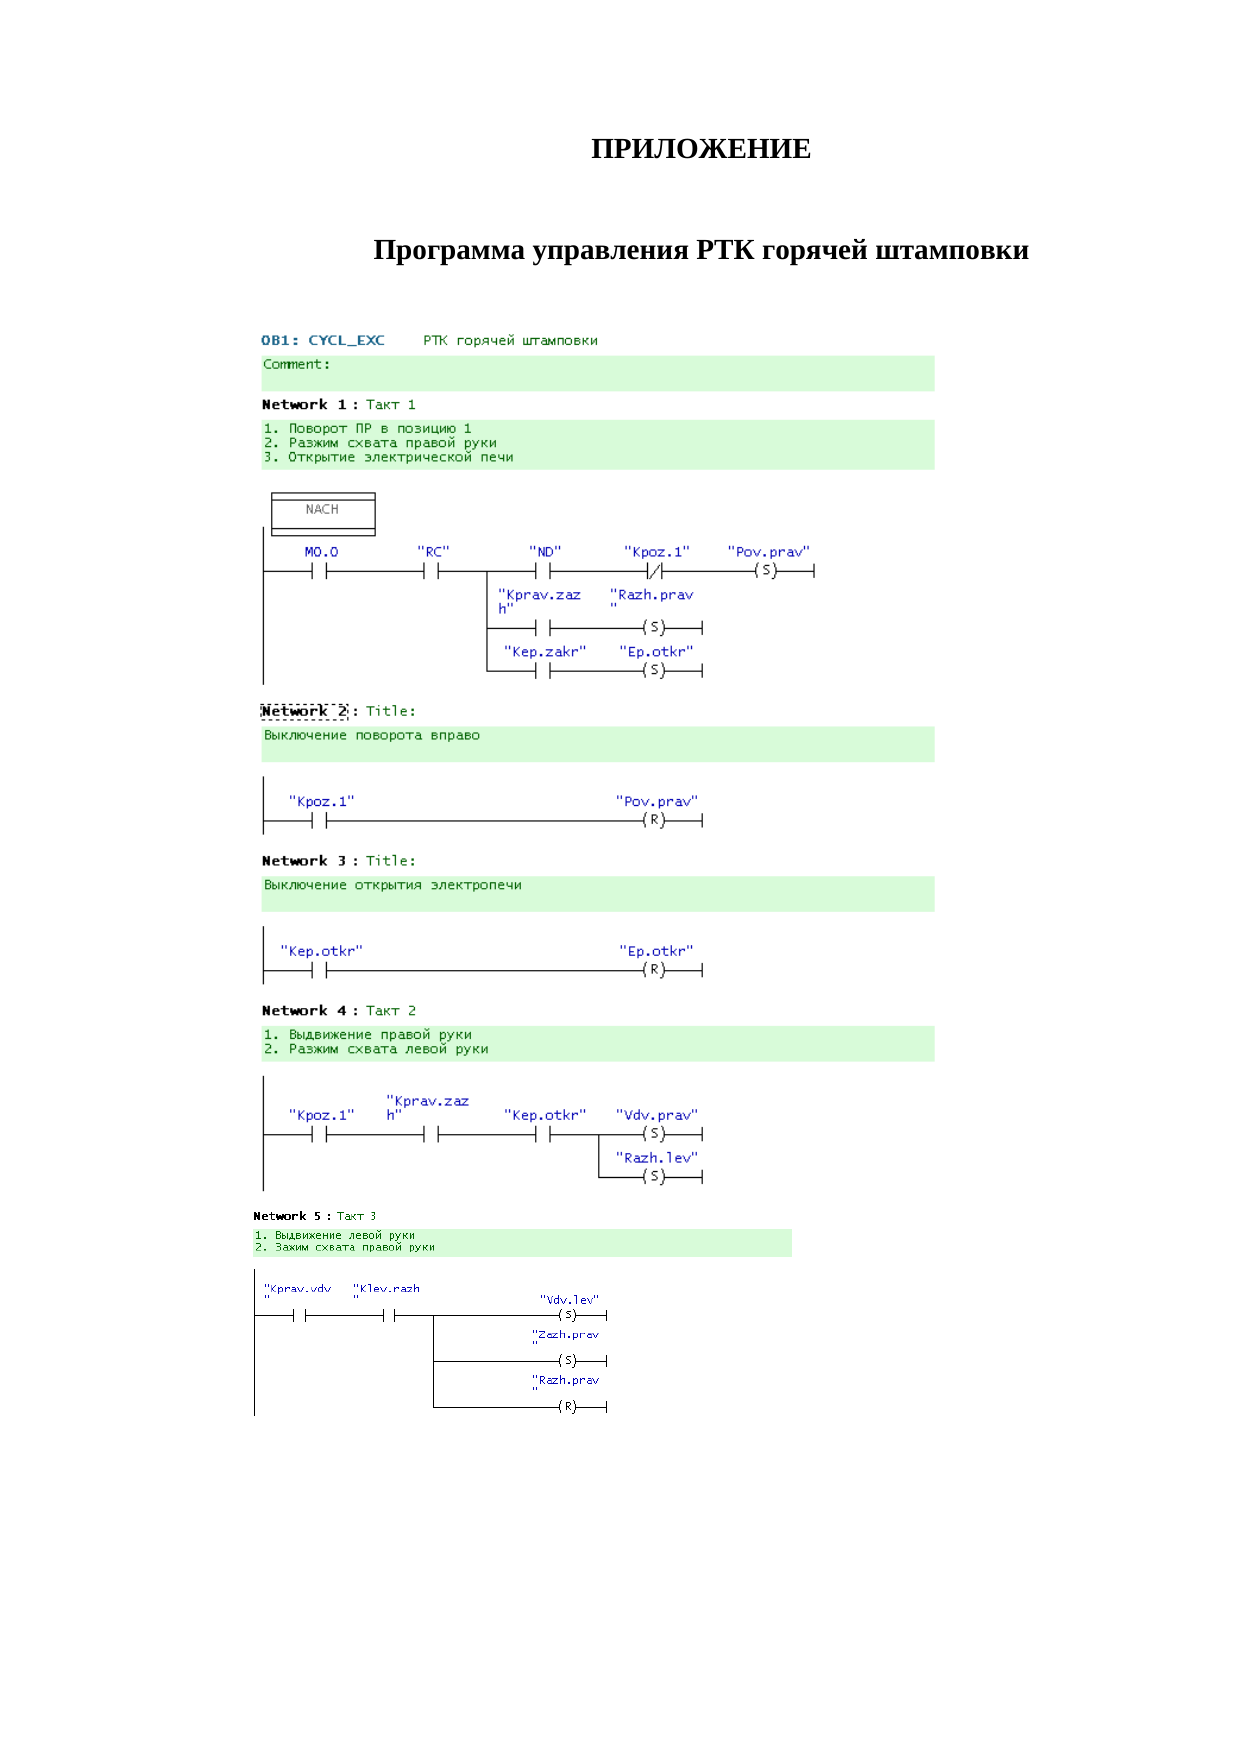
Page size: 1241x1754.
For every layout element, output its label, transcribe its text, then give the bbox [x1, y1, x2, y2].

text ПРИЛОЖЕНИЕ [177, 131, 1152, 165]
picture [251, 1209, 792, 1416]
picture [251, 332, 936, 1196]
text Программа управления РТК горячей штамповки [177, 232, 1152, 266]
